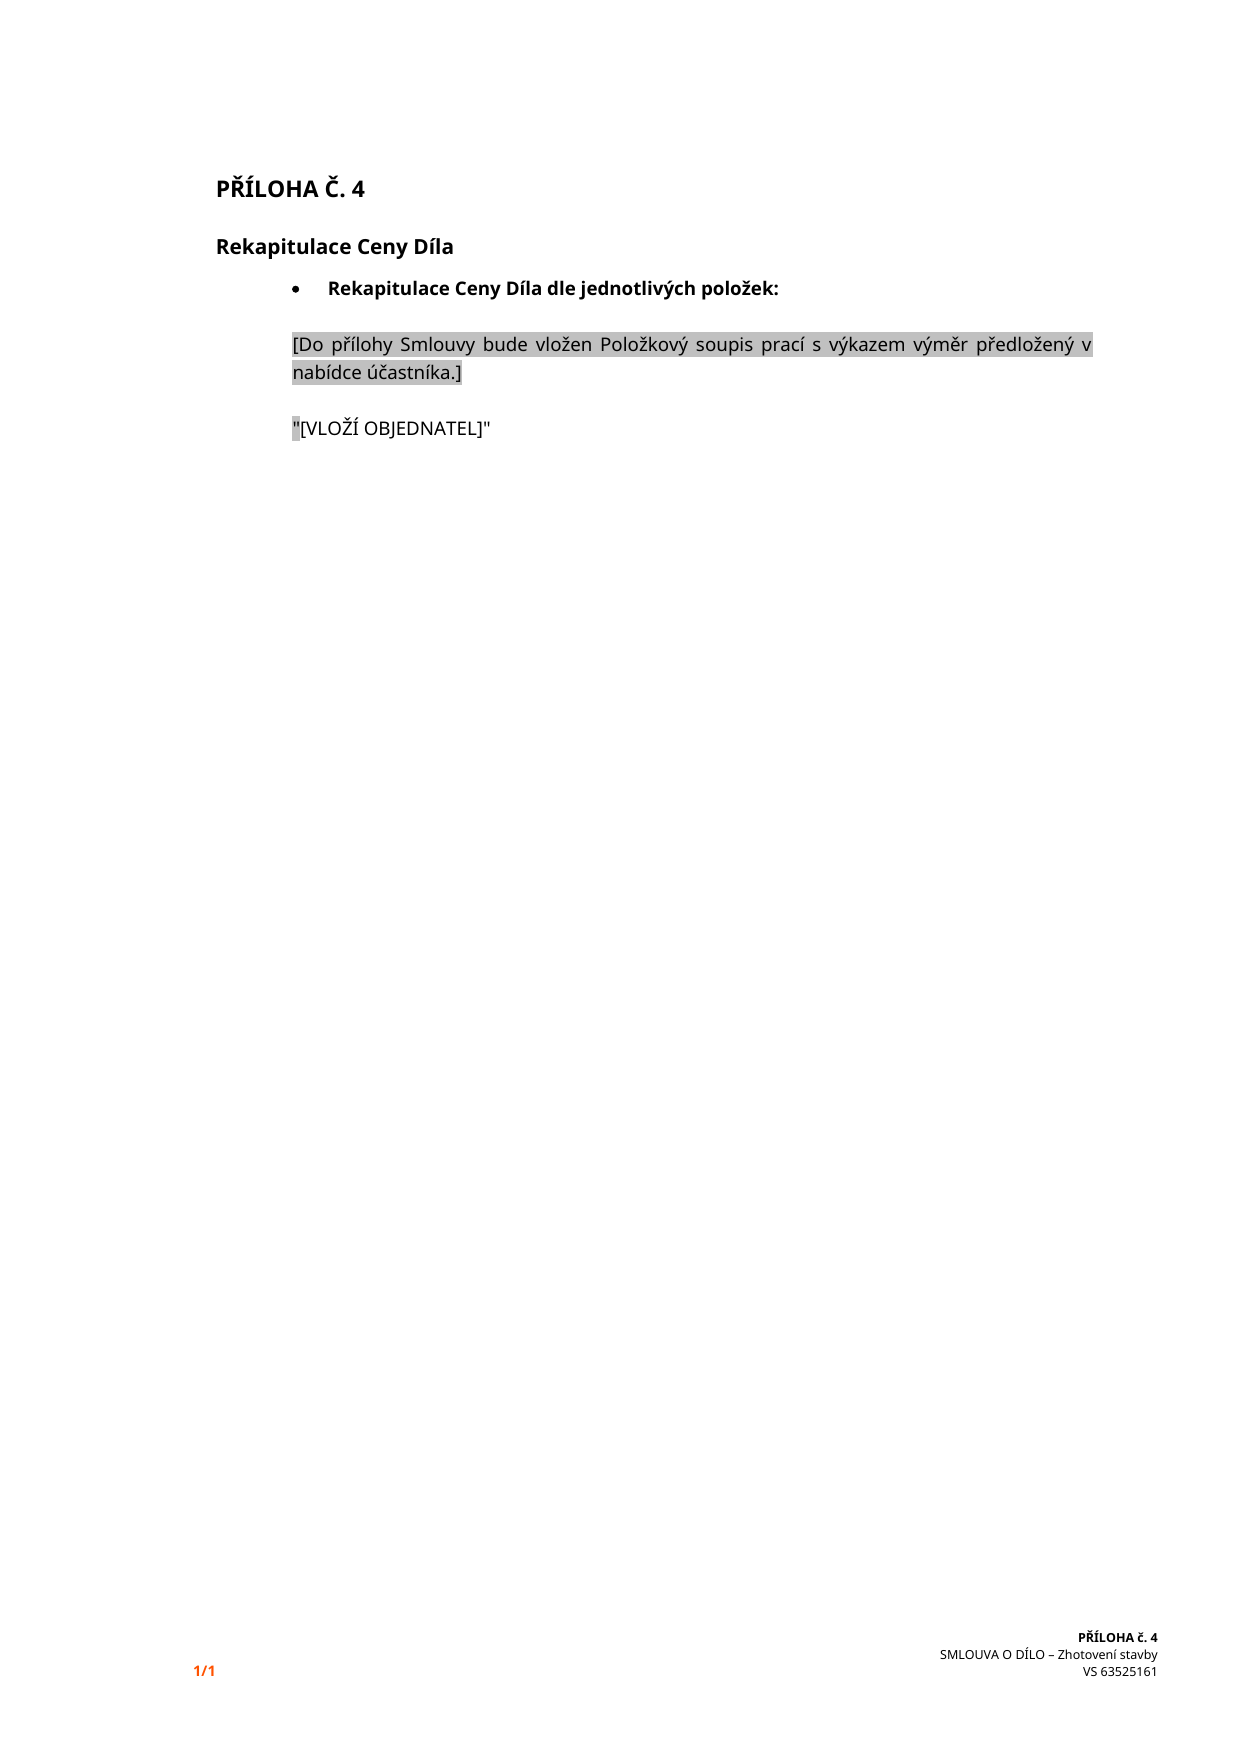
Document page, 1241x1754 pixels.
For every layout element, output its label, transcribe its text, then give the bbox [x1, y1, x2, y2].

text Rekapitulace Ceny Díla [216, 232, 1093, 260]
list [Do přílohy Smlouvy bude vložen Položkový soupis prací s výkazem výměr předložený v nabídce účastníka.] [292, 357, 1093, 385]
text Rekapitulace Ceny Díla dle jednotlivých položek: [292, 276, 1093, 301]
text Příloha č. 4 [216, 172, 1093, 204]
